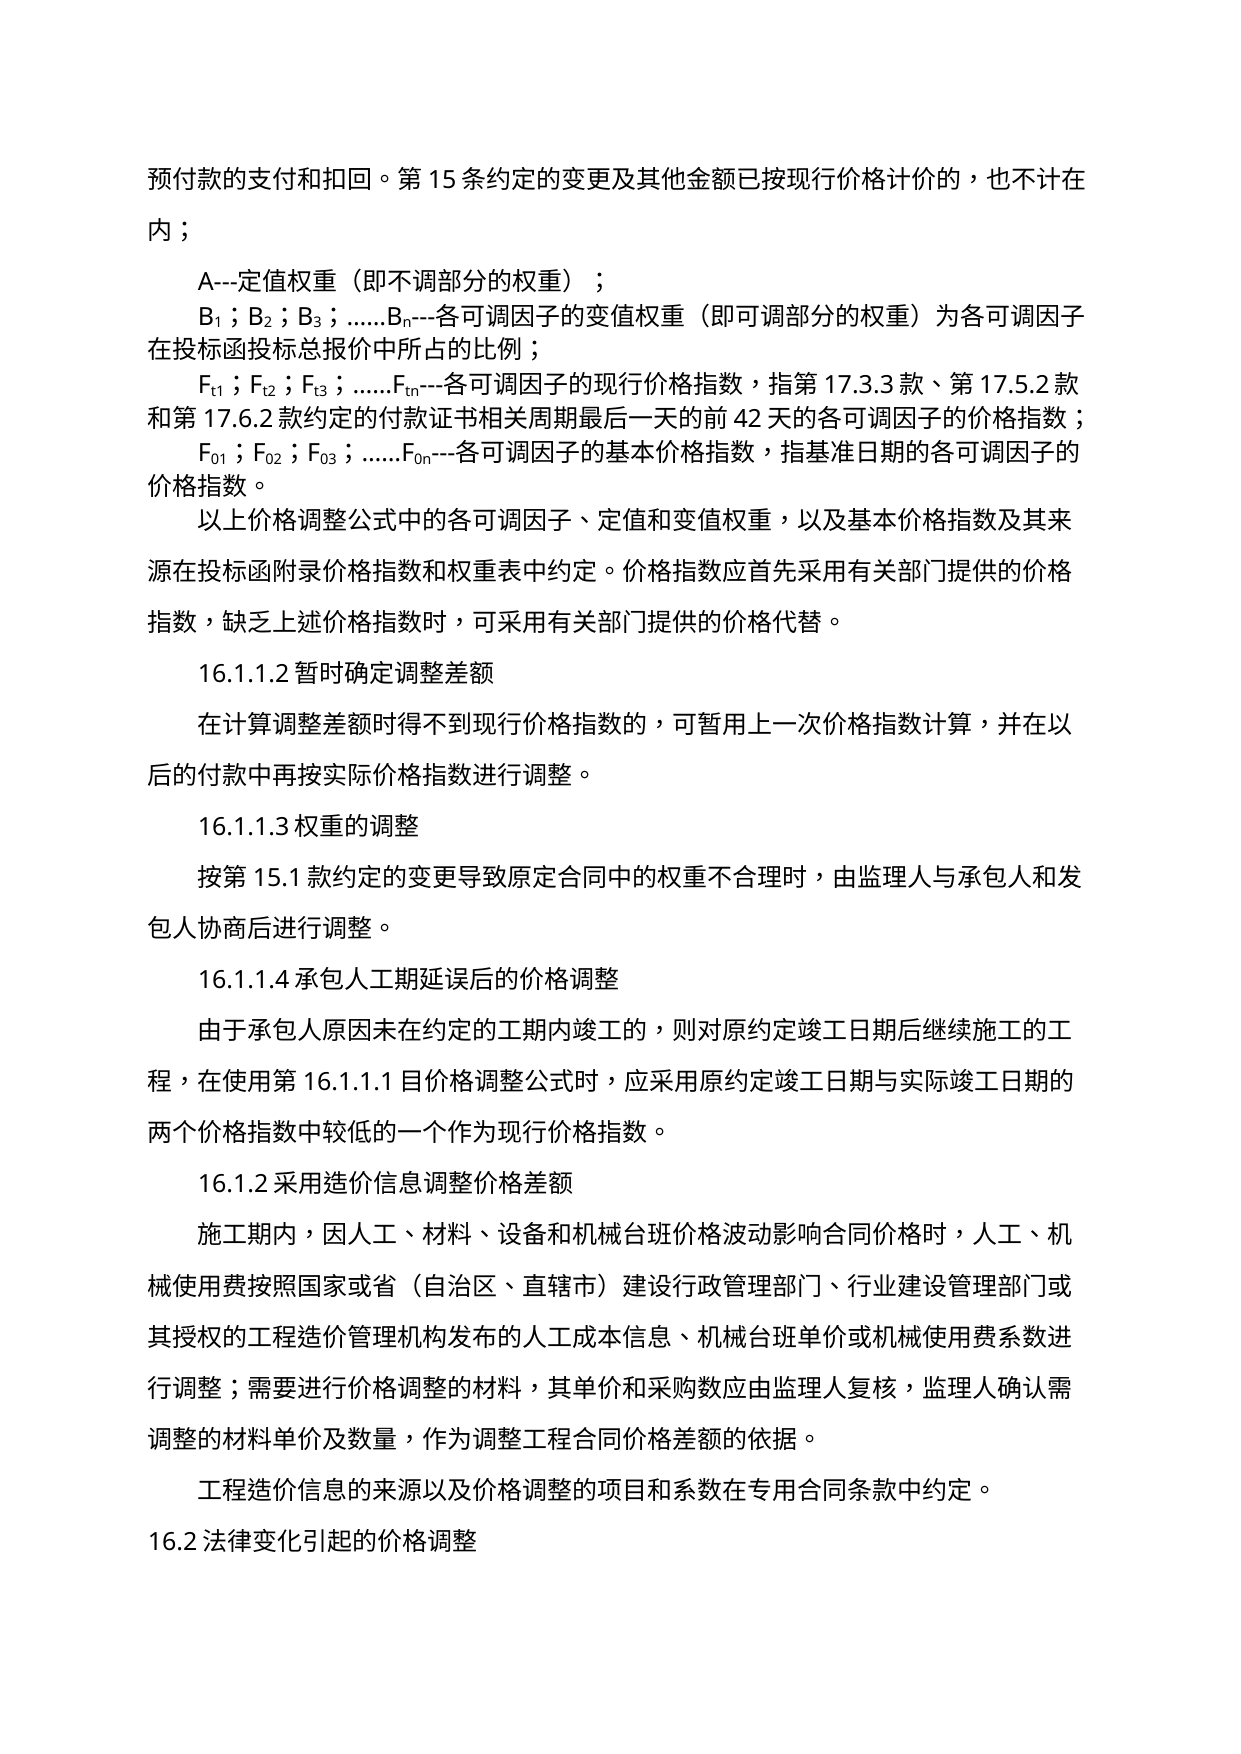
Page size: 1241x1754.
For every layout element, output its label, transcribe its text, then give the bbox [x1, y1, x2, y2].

text 由于承包人原因未在约定的工期内竣工的，则对原约定竣工日期后继续施工的工程，在使用第16.1.1.1目价格调整公式时，应采用原约定竣工日期与实际竣工日期的两个价格指数中较低的一个作为现行价格指数。 [148, 1013, 1093, 1149]
text 以上价格调整公式中的各可调因子、定值和变值权重，以及基本价格指数及其来源在投标函附录价格指数和权重表中约定。价格指数应首先采用有关部门提供的价格指数，缺乏上述价格指数时，可采用有关部门提供的价格代替。 [148, 502, 1093, 639]
text F01；F02；F03；……F0n---各可调因子的基本价格指数，指基准日期的各可调因子的价格指数。 [148, 434, 1093, 502]
text 16.1.2采用造价信息调整价格差额 [148, 1166, 1093, 1200]
text B1；B2；B3；……Bn---各可调因子的变值权重（即可调部分的权重）为各可调因子在投标函投标总报价中所占的比例； [148, 298, 1093, 366]
text 施工期内，因人工、材料、设备和机械台班价格波动影响合同价格时，人工、机械使用费按照国家或省（自治区、直辖市）建设行政管理部门、行业建设管理部门或其授权的工程造价管理机构发布的人工成本信息、机械台班单价或机械使用费系数进行调整；需要进行价格调整的材料，其单价和采购数应由监理人复核，监理人确认需调整的材料单价及数量，作为调整工程合同价格差额的依据。 [148, 1217, 1093, 1455]
text 按第15.1款约定的变更导致原定合同中的权重不合理时，由监理人与承包人和发包人协商后进行调整。 [148, 860, 1093, 945]
text 16.1.1.2暂时确定调整差额 [148, 656, 1093, 690]
text 在计算调整差额时得不到现行价格指数的，可暂用上一次价格指数计算，并在以后的付款中再按实际价格指数进行调整。 [148, 707, 1093, 792]
text A---定值权重（即不调部分的权重）； [148, 264, 1093, 298]
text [148, 162, 1093, 247]
text 工程造价信息的来源以及价格调整的项目和系数在专用合同条款中约定。 [148, 1472, 1093, 1506]
text 16.1.1.3权重的调整 [148, 809, 1093, 843]
text 16.1.1.4承包人工期延误后的价格调整 [148, 962, 1093, 996]
text Ft1；Ft2；Ft3；……Ftn---各可调因子的现行价格指数，指第17.3.3款、第17.5.2款和第17.6.2款约定的付款证书相关周期最后一天的前42天的各可调因子的价格指数； [148, 366, 1093, 434]
text 16.2法律变化引起的价格调整 [148, 1523, 1093, 1557]
